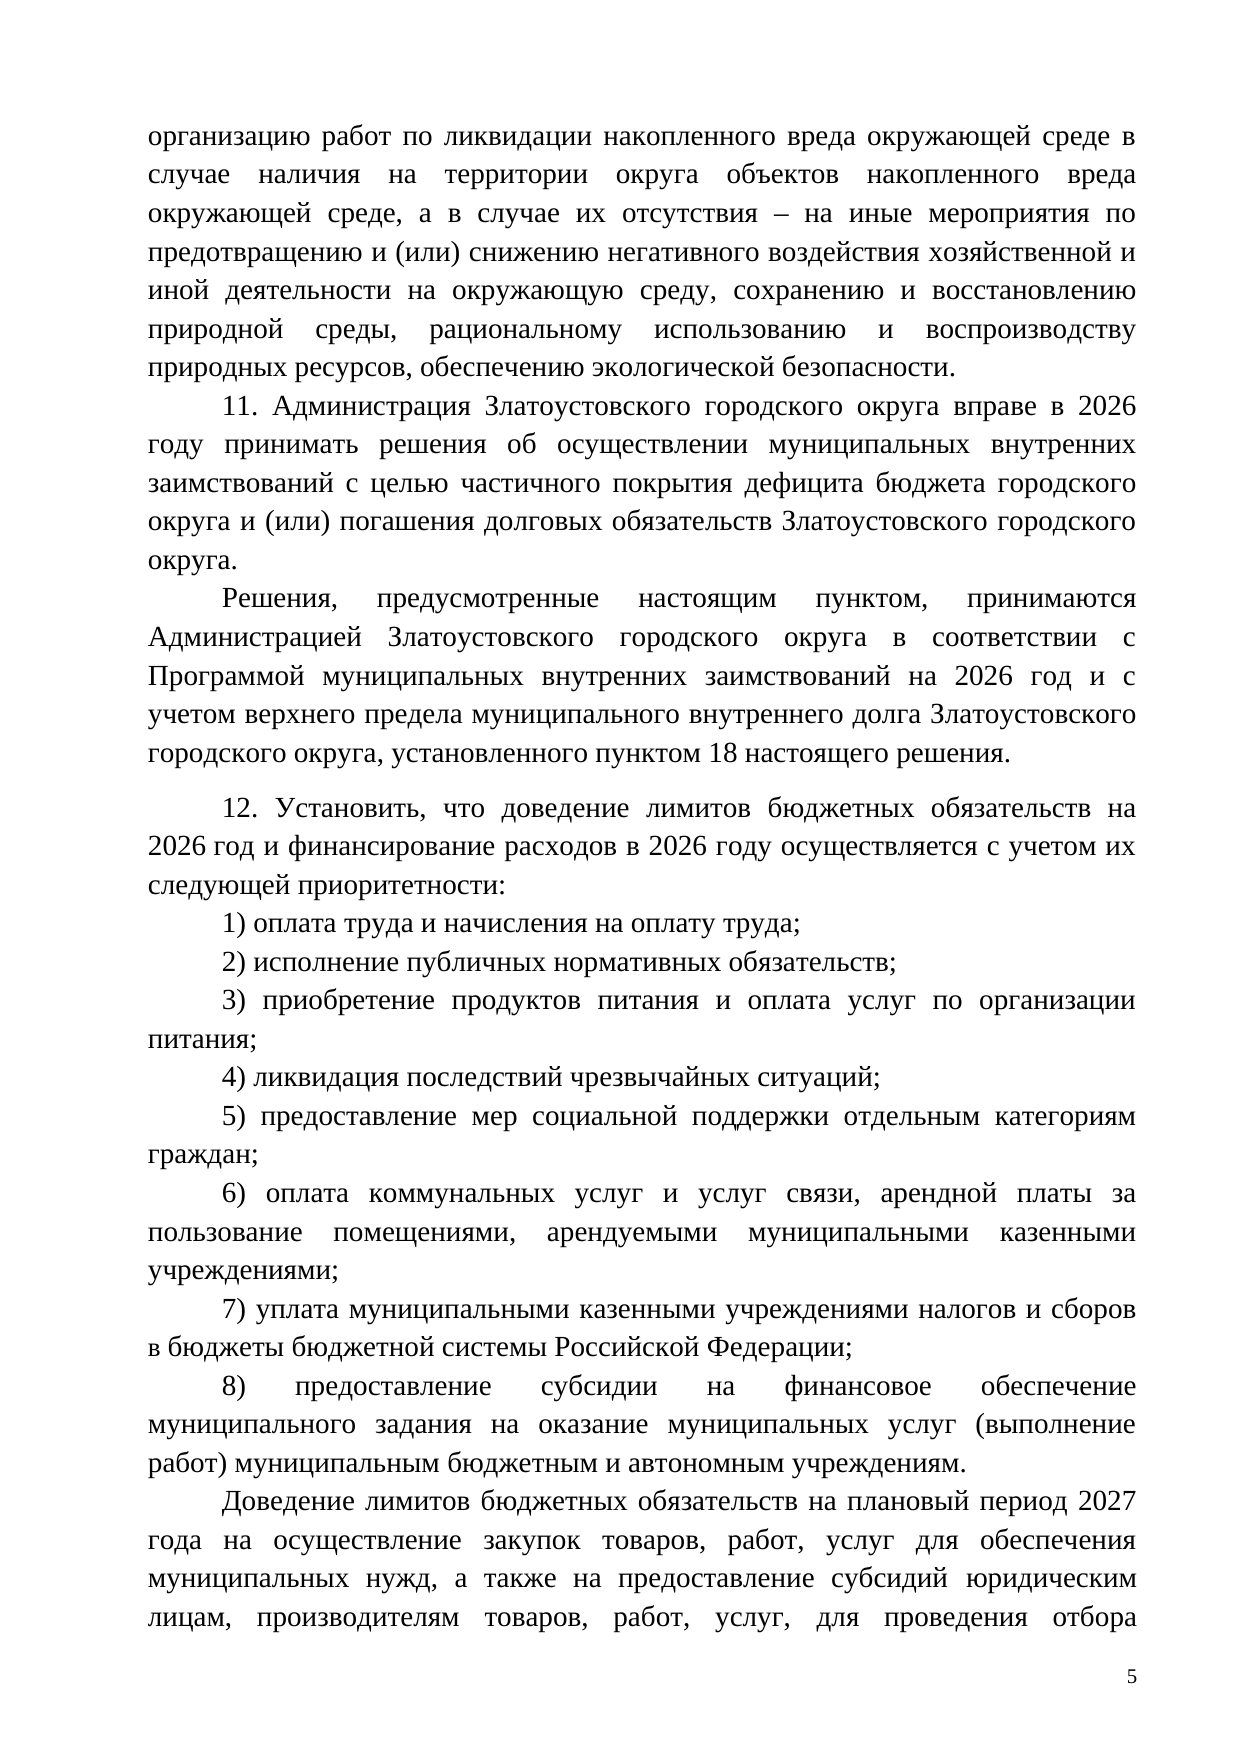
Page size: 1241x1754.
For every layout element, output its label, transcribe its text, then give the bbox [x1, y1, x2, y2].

text 4) ликвидация последствий чрезвычайных ситуаций; [148, 1059, 1137, 1093]
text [148, 1483, 1137, 1633]
text 7) уплата муниципальными казенными учреждениями налогов и сборов в бюджеты бюджетной системы Российской Федерации; [148, 1291, 1137, 1363]
text 5) предоставление мер социальной поддержки отдельным категориям граждан; [148, 1098, 1137, 1170]
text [148, 118, 1137, 383]
text 1) оплата труда и начисления на оплату труда; [148, 905, 1137, 939]
text 6) оплата коммунальных услуг и услуг связи, арендной платы за пользование помещениями, арендуемыми муниципальными казенными учреждениями; [148, 1175, 1137, 1286]
text 12. Установить, что доведение лимитов бюджетных обязательств на 2026 год и финансирование расходов в 2026 году осуществляется с учетом их следующей приоритетности: [148, 790, 1137, 900]
text 8) предоставление субсидии на финансовое обеспечение муниципального задания на оказание муниципальных услуг (выполнение работ) муниципальным бюджетным и автономным учреждениям. [148, 1368, 1137, 1478]
text 3) приобретение продуктов питания и оплата услуг по организации питания; [148, 982, 1137, 1054]
text 2) исполнение публичных нормативных обязательств; [148, 944, 1137, 977]
text Решения, предусмотренные настоящим пунктом, принимаются Администрацией Златоустовского городского округа в соответствии с Программой муниципальных внутренних заимствований на 2026 год и с учетом верхнего предела муниципального внутреннего долга Златоустовского городского округа, установленного пунктом 18 настоящего решения. [148, 581, 1137, 768]
text 11. Администрация Златоустовского городского округа вправе в 2026 году принимать решения об осуществлении муниципальных внутренних заимствований с целью частичного покрытия дефицита бюджета городского округа и (или) погашения долговых обязательств Златоустовского городского округа. [148, 388, 1137, 576]
